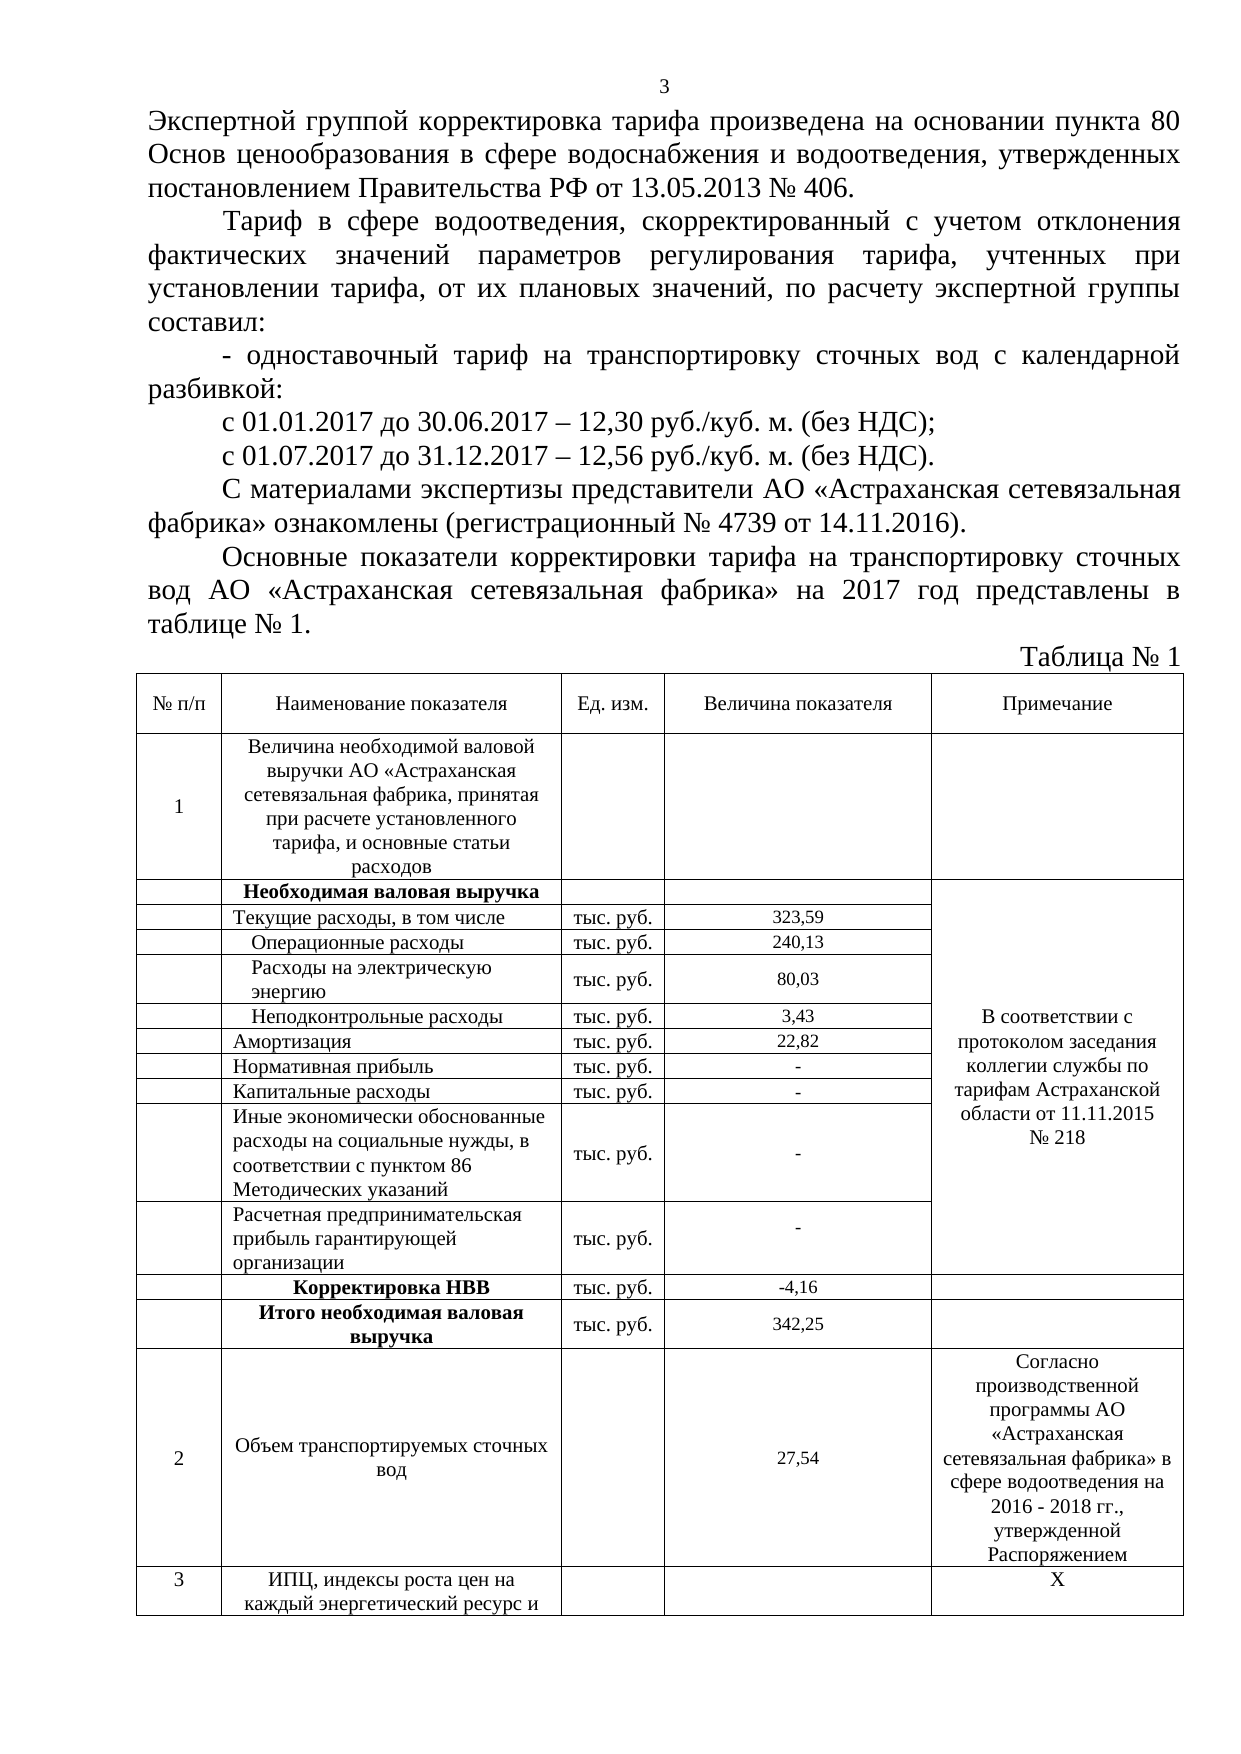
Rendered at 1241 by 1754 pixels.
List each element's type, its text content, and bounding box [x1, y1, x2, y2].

table_cell [137, 1079, 221, 1103]
table_cell Итого необходимая валовая выручка [222, 1300, 561, 1348]
table_cell [137, 880, 221, 903]
text Таблица № 1 [148, 639, 1181, 673]
table_cell Нормативная прибыль [222, 1054, 561, 1078]
table_cell тыс. руб. [562, 1202, 664, 1274]
table_cell тыс. руб. [562, 1079, 664, 1103]
table_header Примечание [932, 674, 1183, 733]
text - одноставочный тариф на транспортировку сточных вод с календарной разбивкой: [148, 337, 1181, 404]
text С материалами экспертизы представители АО «Астраханская сетевязальная фабрика» ознакомлены (регистрационный № 4739 от 14.11.2016). [148, 472, 1181, 539]
table_cell тыс. руб. [562, 1029, 664, 1053]
table_cell тыс. руб. [562, 930, 664, 954]
table_header Наименование показателя [222, 674, 561, 733]
table_cell [932, 1275, 1183, 1299]
table_cell тыс. руб. [562, 1004, 664, 1028]
table_cell [562, 880, 664, 903]
table_cell [562, 734, 664, 878]
table_cell [137, 905, 221, 929]
table_cell - [665, 1104, 931, 1201]
table_cell Текущие расходы, в том числе [222, 905, 561, 929]
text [148, 103, 1181, 203]
table_cell Объем транспортируемых сточных вод [222, 1349, 561, 1566]
table_header Величина показателя [665, 674, 931, 733]
table_cell 323,59 [665, 905, 931, 929]
table_cell - [665, 1202, 931, 1274]
table_cell Капитальные расходы [222, 1079, 561, 1103]
table_cell [137, 1300, 221, 1348]
table_cell [665, 880, 931, 903]
text с 01.07.2017 до 31.12.2017 – 12,56 руб./куб. м. (без НДС). [148, 438, 1181, 472]
table_cell 22,82 [665, 1029, 931, 1053]
text с 01.01.2017 до 30.06.2017 – 12,30 руб./куб. м. (без НДС); [148, 404, 1181, 438]
text Основные показатели корректировки тарифа на транспортировку сточных вод АО «Астраханская сетевязальная фабрика» на 2017 год представлены в таблице № 1. [148, 539, 1181, 639]
table_cell В соответствии с протоколом заседания коллегии службы по тарифам Астраханской области от 11.11.2015 № 218 [932, 880, 1183, 1274]
table_cell Х [932, 1567, 1183, 1615]
table_cell тыс. руб. [562, 955, 664, 1003]
table_header Ед. изм. [562, 674, 664, 733]
table_cell 80,03 [665, 955, 931, 1003]
table_cell тыс. руб. [562, 905, 664, 929]
text Тариф в сфере водоотведения, скорректированный с учетом отклонения фактических значений параметров регулирования тарифа, учтенных при установлении тарифа, от их плановых значений, по расчету экспертной группы составил: [148, 203, 1181, 337]
table_cell Амортизация [222, 1029, 561, 1053]
table_cell 3 [137, 1567, 221, 1615]
table_cell тыс. руб. [562, 1104, 664, 1201]
table_cell [137, 955, 221, 1003]
table_cell 342,25 [665, 1300, 931, 1348]
table_header № п/п [137, 674, 221, 733]
table_cell [665, 1567, 931, 1615]
table_cell Иные экономически обоснованные расходы на социальные нужды, в соответствии с пунктом 86 Методических указаний [222, 1104, 561, 1201]
table_cell - [665, 1054, 931, 1078]
table_cell 1 [137, 734, 221, 878]
table_cell 240,13 [665, 930, 931, 954]
table_cell [562, 1567, 664, 1615]
table_cell Неподконтрольные расходы [222, 1004, 561, 1028]
table_cell - [665, 1079, 931, 1103]
table_cell [932, 734, 1183, 878]
table_cell тыс. руб. [562, 1300, 664, 1348]
table_cell [562, 1349, 664, 1566]
table_cell Расчетная предпринимательская прибыль гарантирующей организации [222, 1202, 561, 1274]
table_cell [137, 1029, 221, 1053]
table_cell 3,43 [665, 1004, 931, 1028]
table_cell [137, 930, 221, 954]
table_cell [137, 1104, 221, 1201]
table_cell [222, 1567, 561, 1615]
table_cell 27,54 [665, 1349, 931, 1566]
table_cell Необходимая валовая выручка [222, 880, 561, 903]
table_cell тыс. руб. [562, 1054, 664, 1078]
table_cell Корректировка НВВ [222, 1275, 561, 1299]
table_cell [137, 1004, 221, 1028]
table_cell Операционные расходы [222, 930, 561, 954]
table_cell Согласно производственной программы АО «Астраханская сетевязальная фабрика» в сфере водоотведения на 2016 - 2018 гг., утвержденной Распоряжением [932, 1349, 1183, 1566]
table_cell тыс. руб. [562, 1275, 664, 1299]
table_cell 2 [137, 1349, 221, 1566]
table_cell [932, 1300, 1183, 1348]
table_cell -4,16 [665, 1275, 931, 1299]
table_cell [137, 1054, 221, 1078]
table_cell [137, 1202, 221, 1274]
table_cell [665, 734, 931, 878]
table_cell Величина необходимой валовой выручки АО «Астраханская сетевязальная фабрика, принятая при расчете установленного тарифа, и основные статьи расходов [222, 734, 561, 878]
table_cell Расходы на электрическую энергию [222, 955, 561, 1003]
table_cell [137, 1275, 221, 1299]
